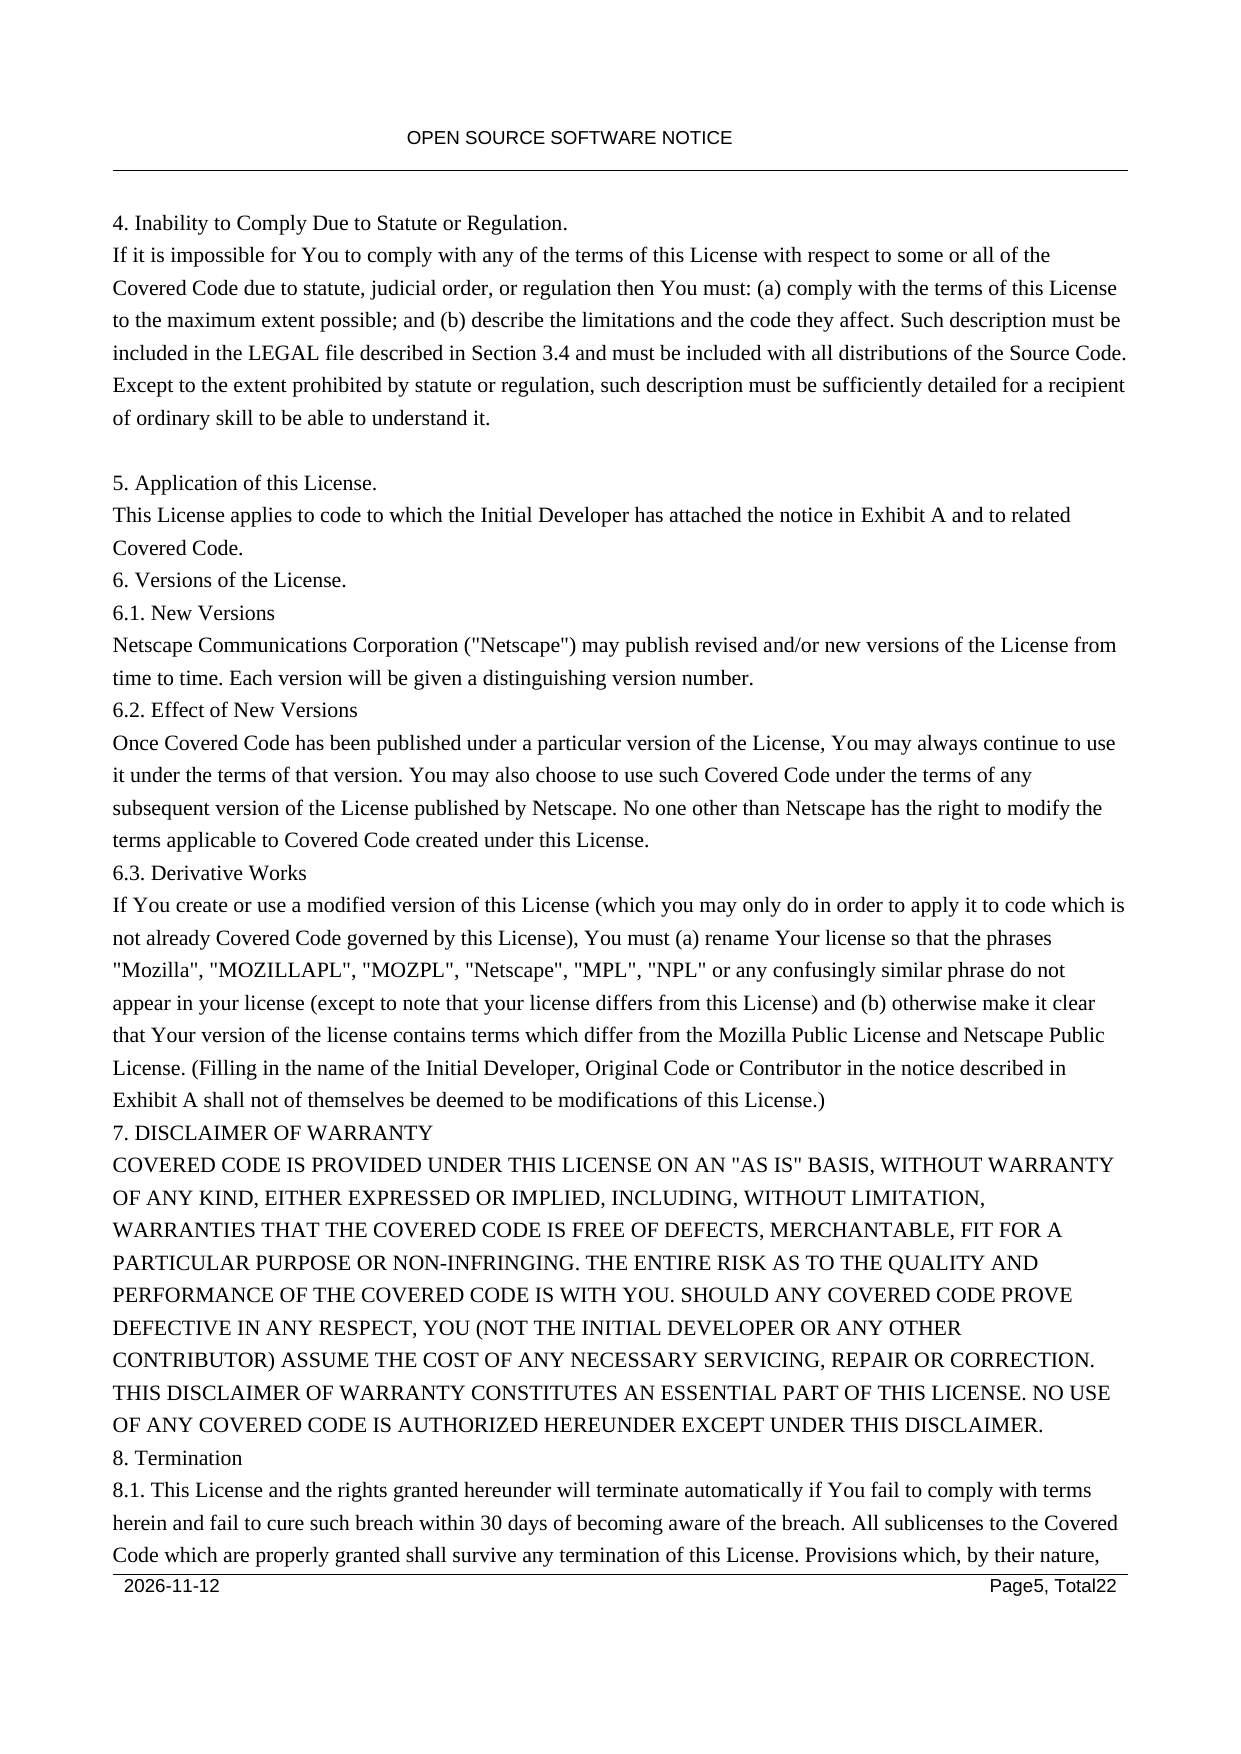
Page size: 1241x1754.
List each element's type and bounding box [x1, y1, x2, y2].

text [112, 206, 1128, 1571]
